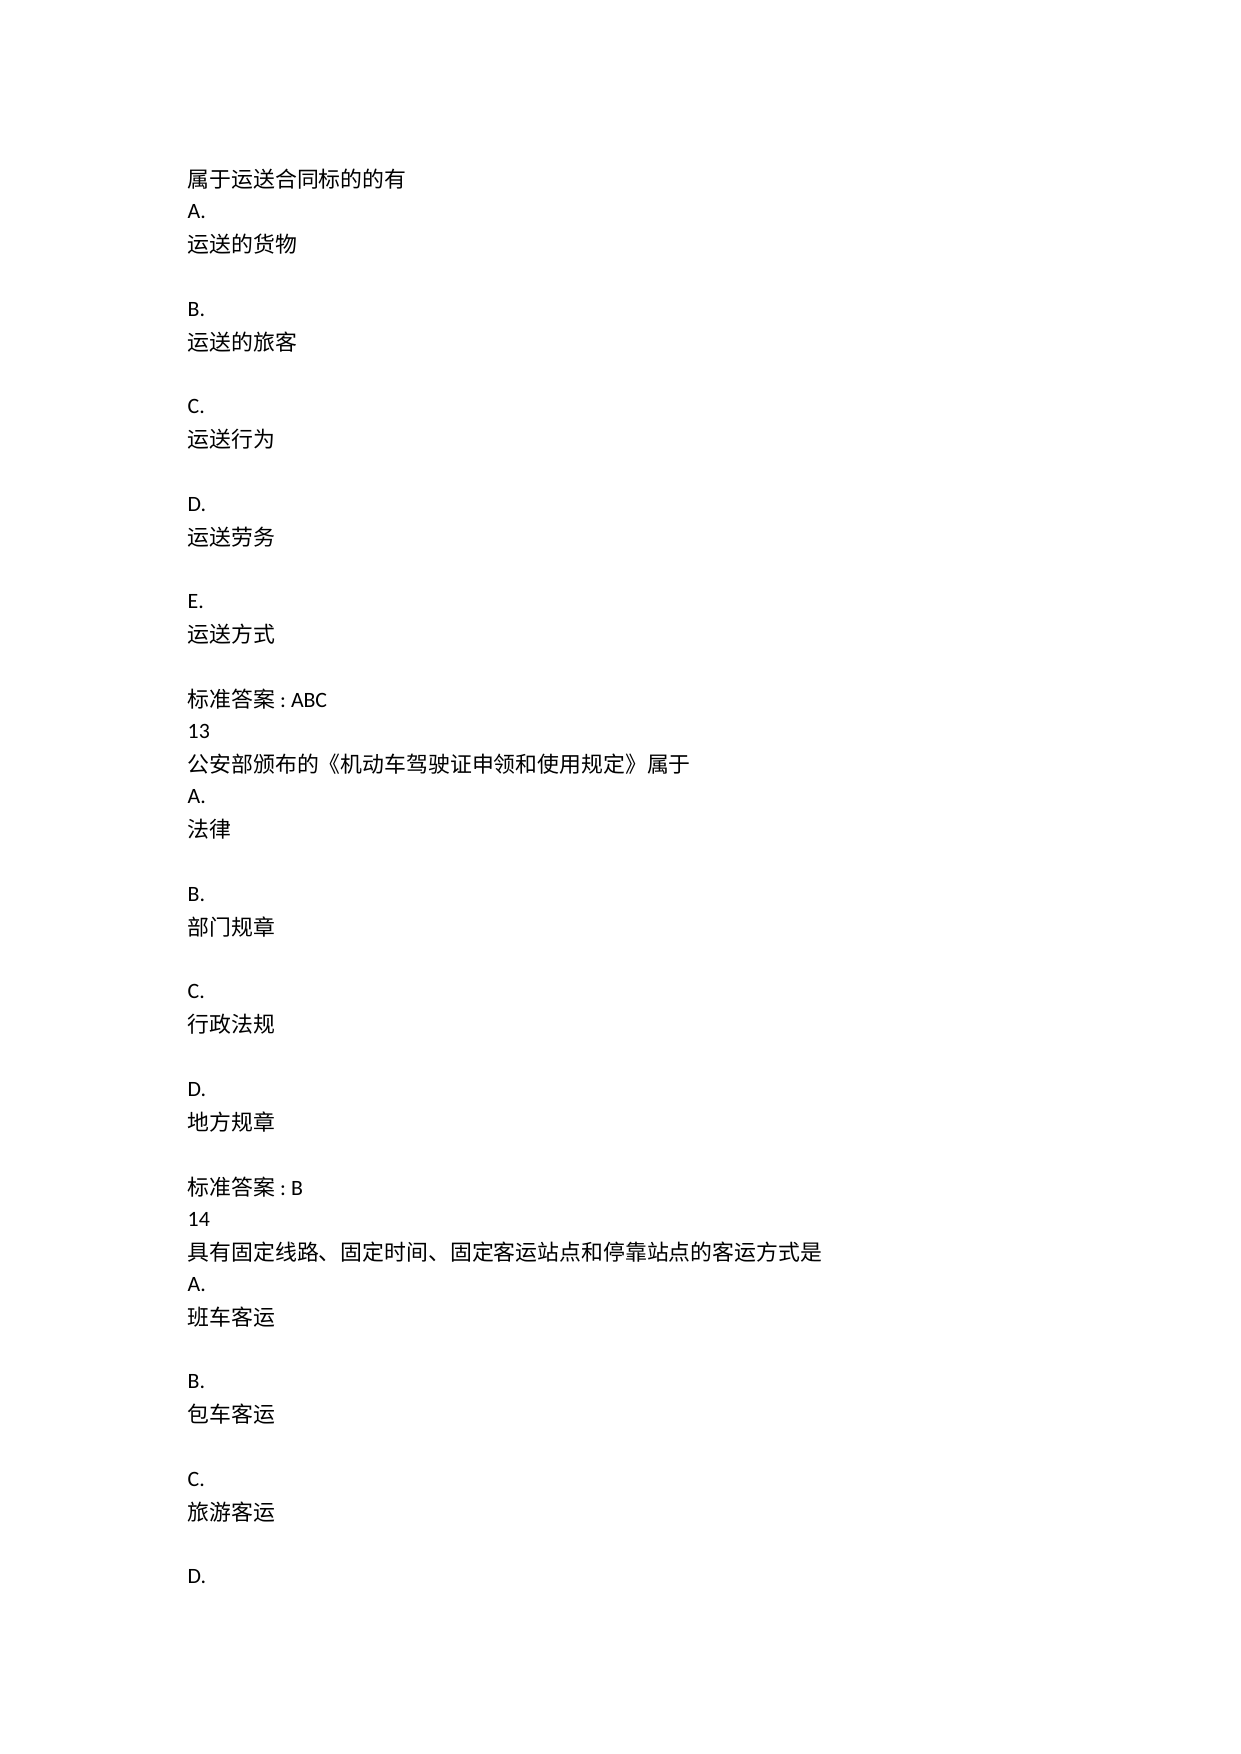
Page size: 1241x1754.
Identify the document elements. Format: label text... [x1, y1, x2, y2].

text B. [187, 1364, 1053, 1397]
text 法律 [187, 812, 1053, 844]
text C. [187, 1462, 1053, 1494]
text 地方规章 [187, 1104, 1053, 1137]
text 旅游客运 [187, 1494, 1053, 1527]
text 班车客运 [187, 1299, 1053, 1332]
text 标准答案 : ABC [187, 682, 1053, 714]
text 部门规章 [187, 909, 1053, 942]
text E. [187, 584, 1053, 617]
text A. [187, 1267, 1053, 1299]
text 标准答案 : B [187, 1169, 1053, 1202]
text D. [187, 1559, 1053, 1592]
text 公安部颁布的《机动车驾驶证申领和使用规定》属于 [187, 747, 1053, 779]
text B. [187, 292, 1053, 324]
text 运送的货物 [187, 227, 1053, 259]
text D. [187, 1072, 1053, 1104]
text C. [187, 389, 1053, 422]
text B. [187, 877, 1053, 909]
text 具有固定线路、固定时间、固定客运站点和停靠站点的客运方式是 [187, 1234, 1053, 1267]
text 包车客运 [187, 1397, 1053, 1429]
text A. [187, 779, 1053, 812]
text 13 [187, 714, 1053, 747]
text 运送劳务 [187, 519, 1053, 552]
text 属于运送合同标的的有 [187, 162, 1053, 194]
text 运送行为 [187, 422, 1053, 454]
text 运送方式 [187, 617, 1053, 649]
text 运送的旅客 [187, 324, 1053, 357]
text C. [187, 974, 1053, 1007]
text A. [187, 194, 1053, 227]
text 行政法规 [187, 1007, 1053, 1039]
text D. [187, 487, 1053, 519]
text 14 [187, 1202, 1053, 1234]
